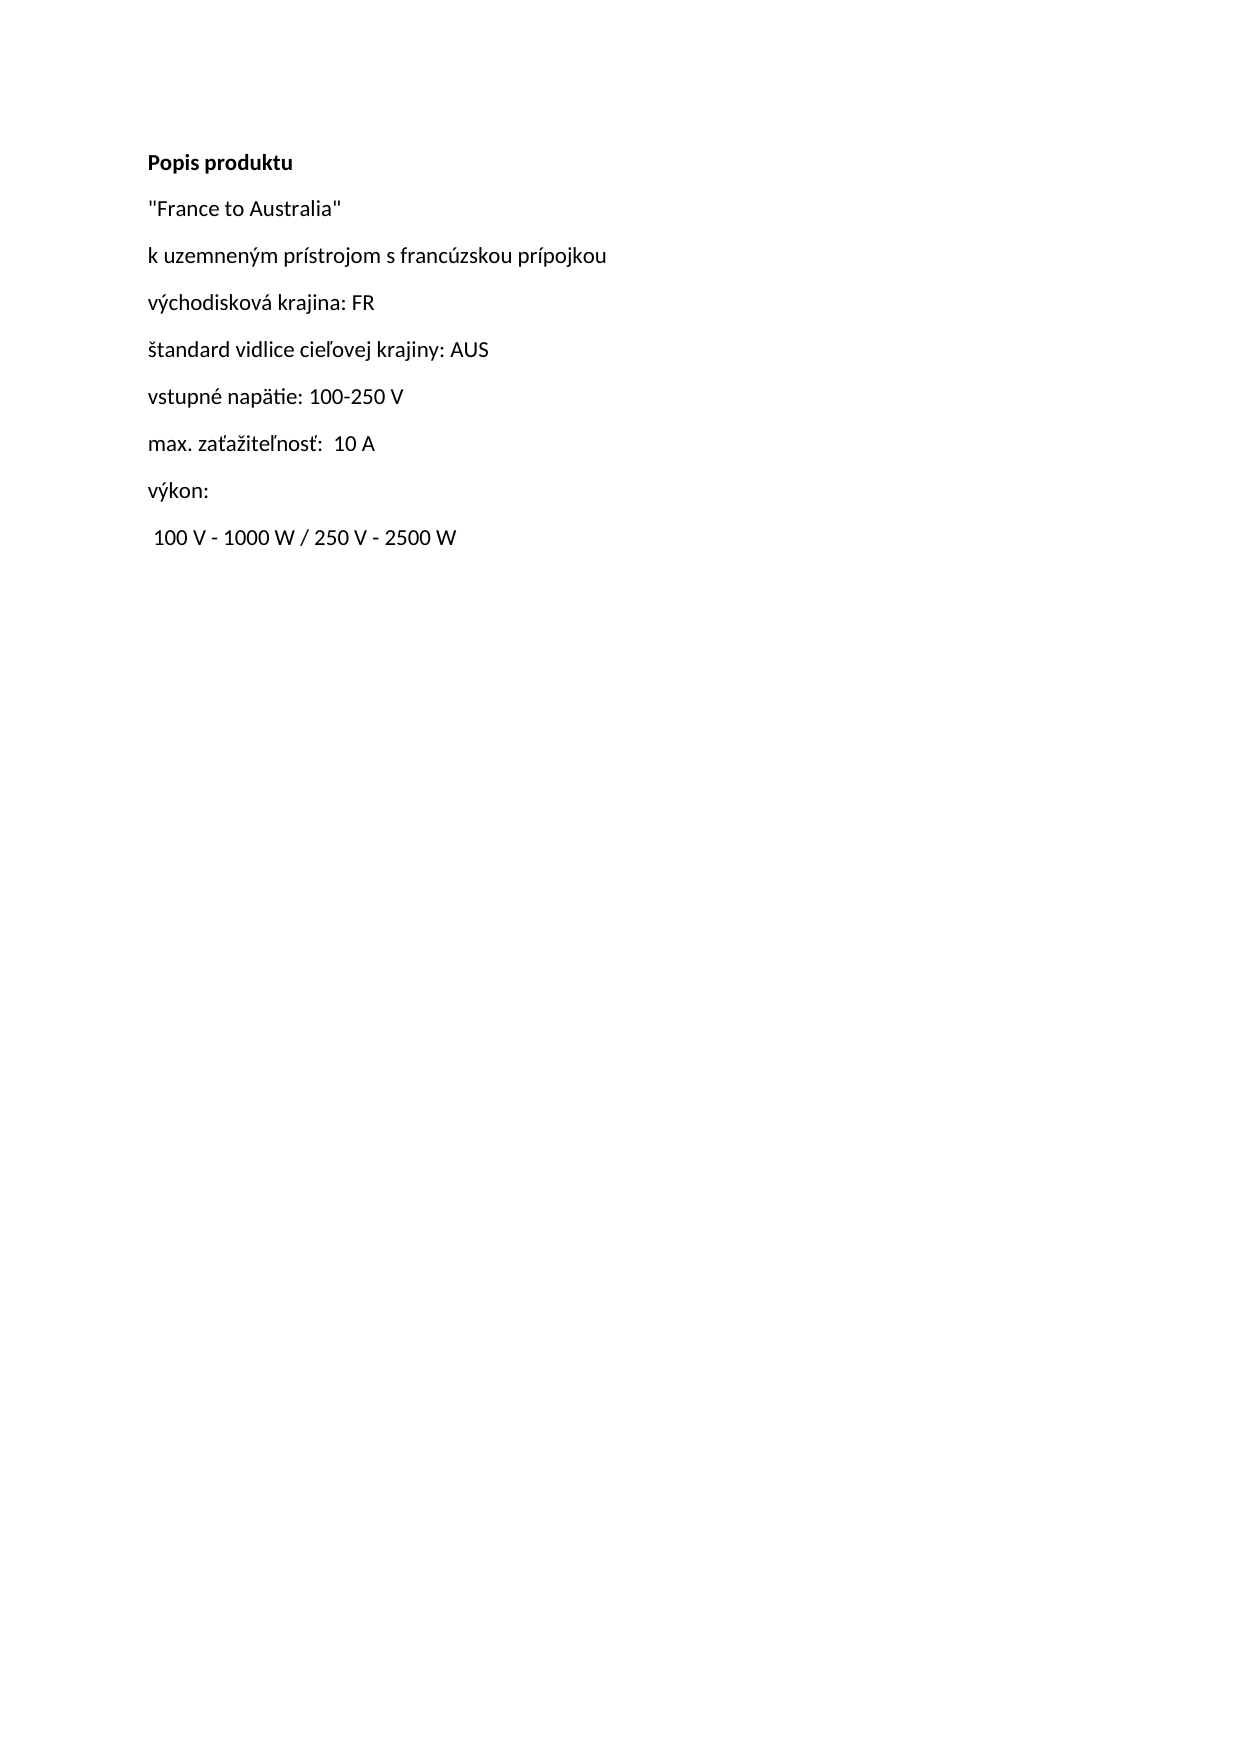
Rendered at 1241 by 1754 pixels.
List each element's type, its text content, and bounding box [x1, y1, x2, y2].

text vstupné napätie: 100-250 V [148, 382, 1093, 410]
text Popis produktu [148, 148, 1093, 176]
text max. zaťažiteľnosť: 10 A [148, 429, 1093, 457]
text štandard vidlice cieľovej krajiny: AUS [148, 335, 1093, 363]
text výkon: [148, 476, 1093, 504]
text 100 V - 1000 W / 250 V - 2500 W [148, 523, 1093, 551]
text "France to Australia" [148, 194, 1093, 222]
text k uzemneným prístrojom s francúzskou prípojkou [148, 241, 1093, 269]
text východisková krajina: FR [148, 288, 1093, 316]
